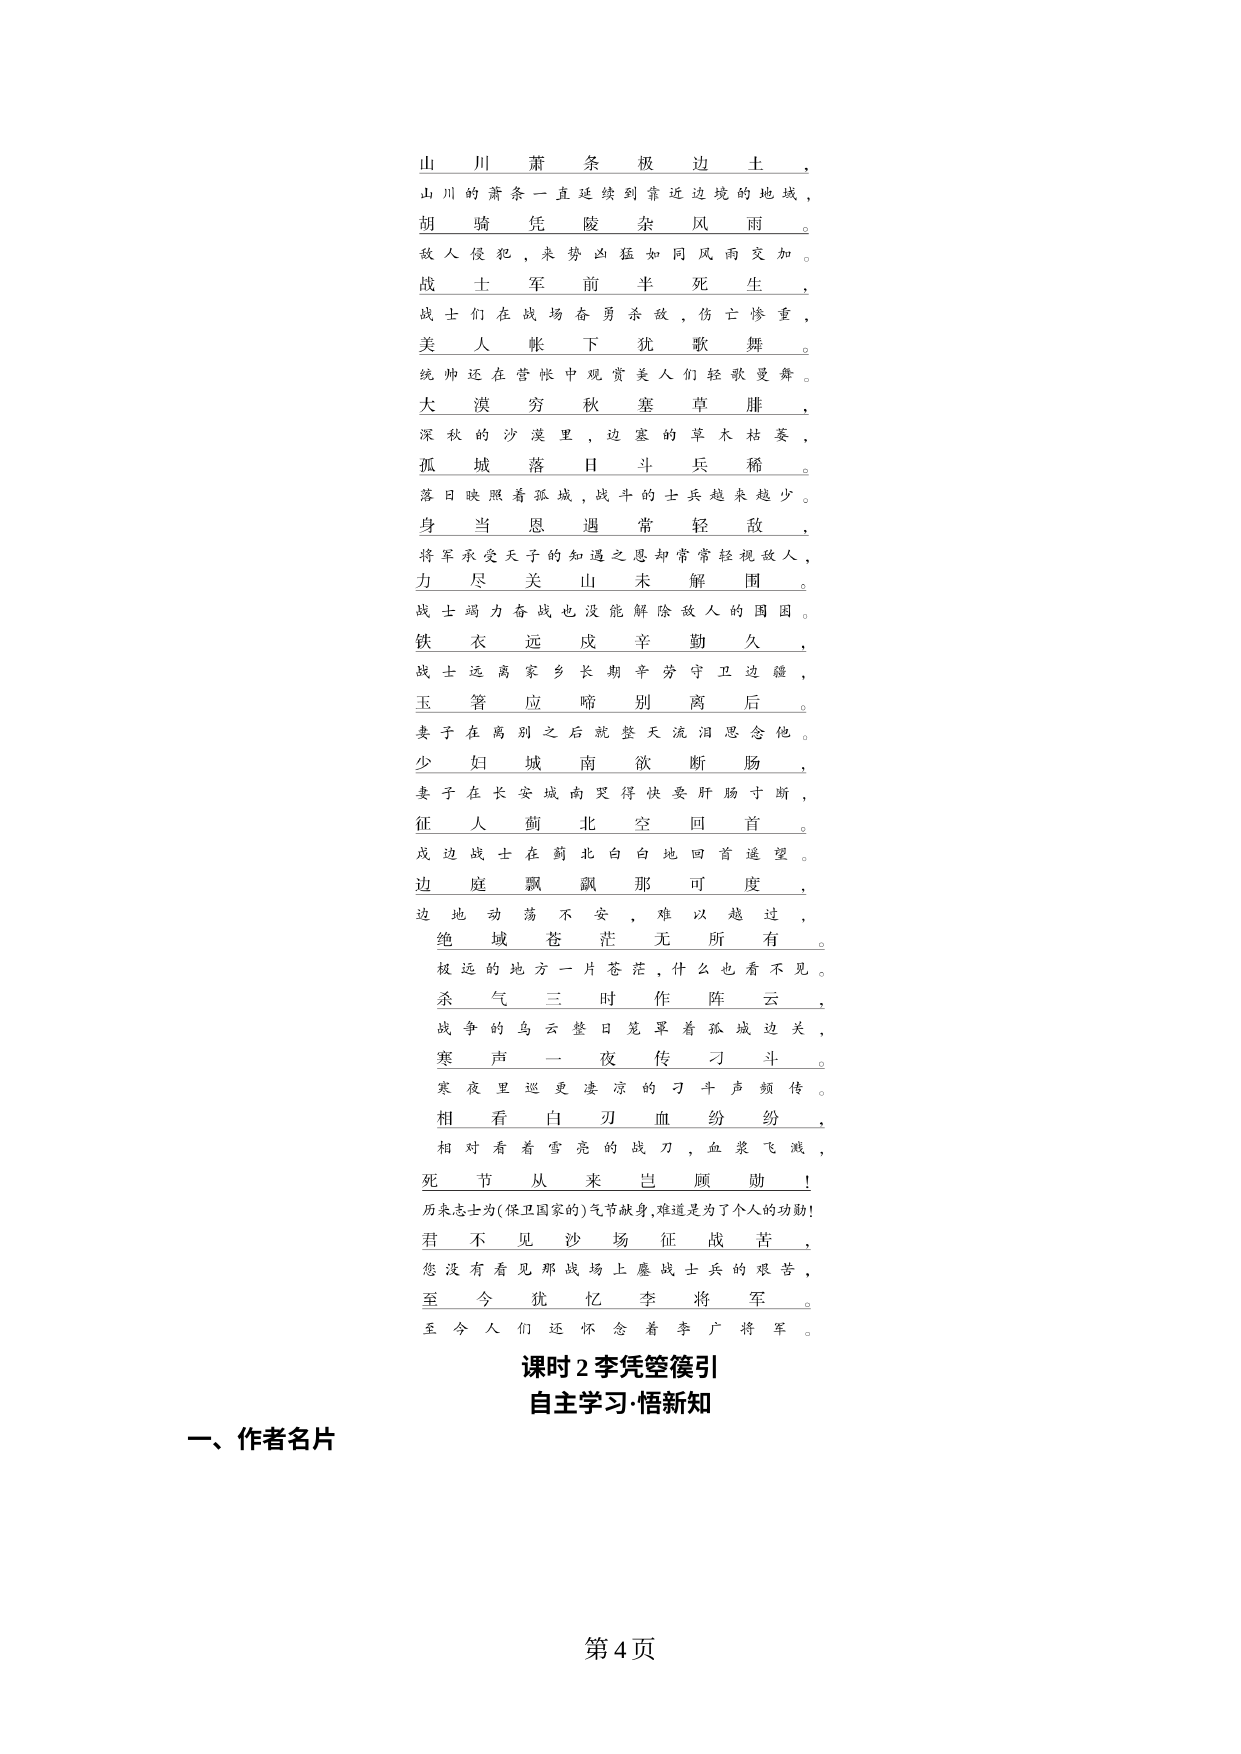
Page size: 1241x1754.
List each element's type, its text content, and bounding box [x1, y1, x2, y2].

subtitle 课时2 李凭箜篌引 [188, 1347, 1052, 1384]
subtitle 自主学习·悟新知 [188, 1384, 1052, 1420]
subtitle 一、作者名片 [188, 1420, 1052, 1456]
picture [405, 150, 835, 1348]
